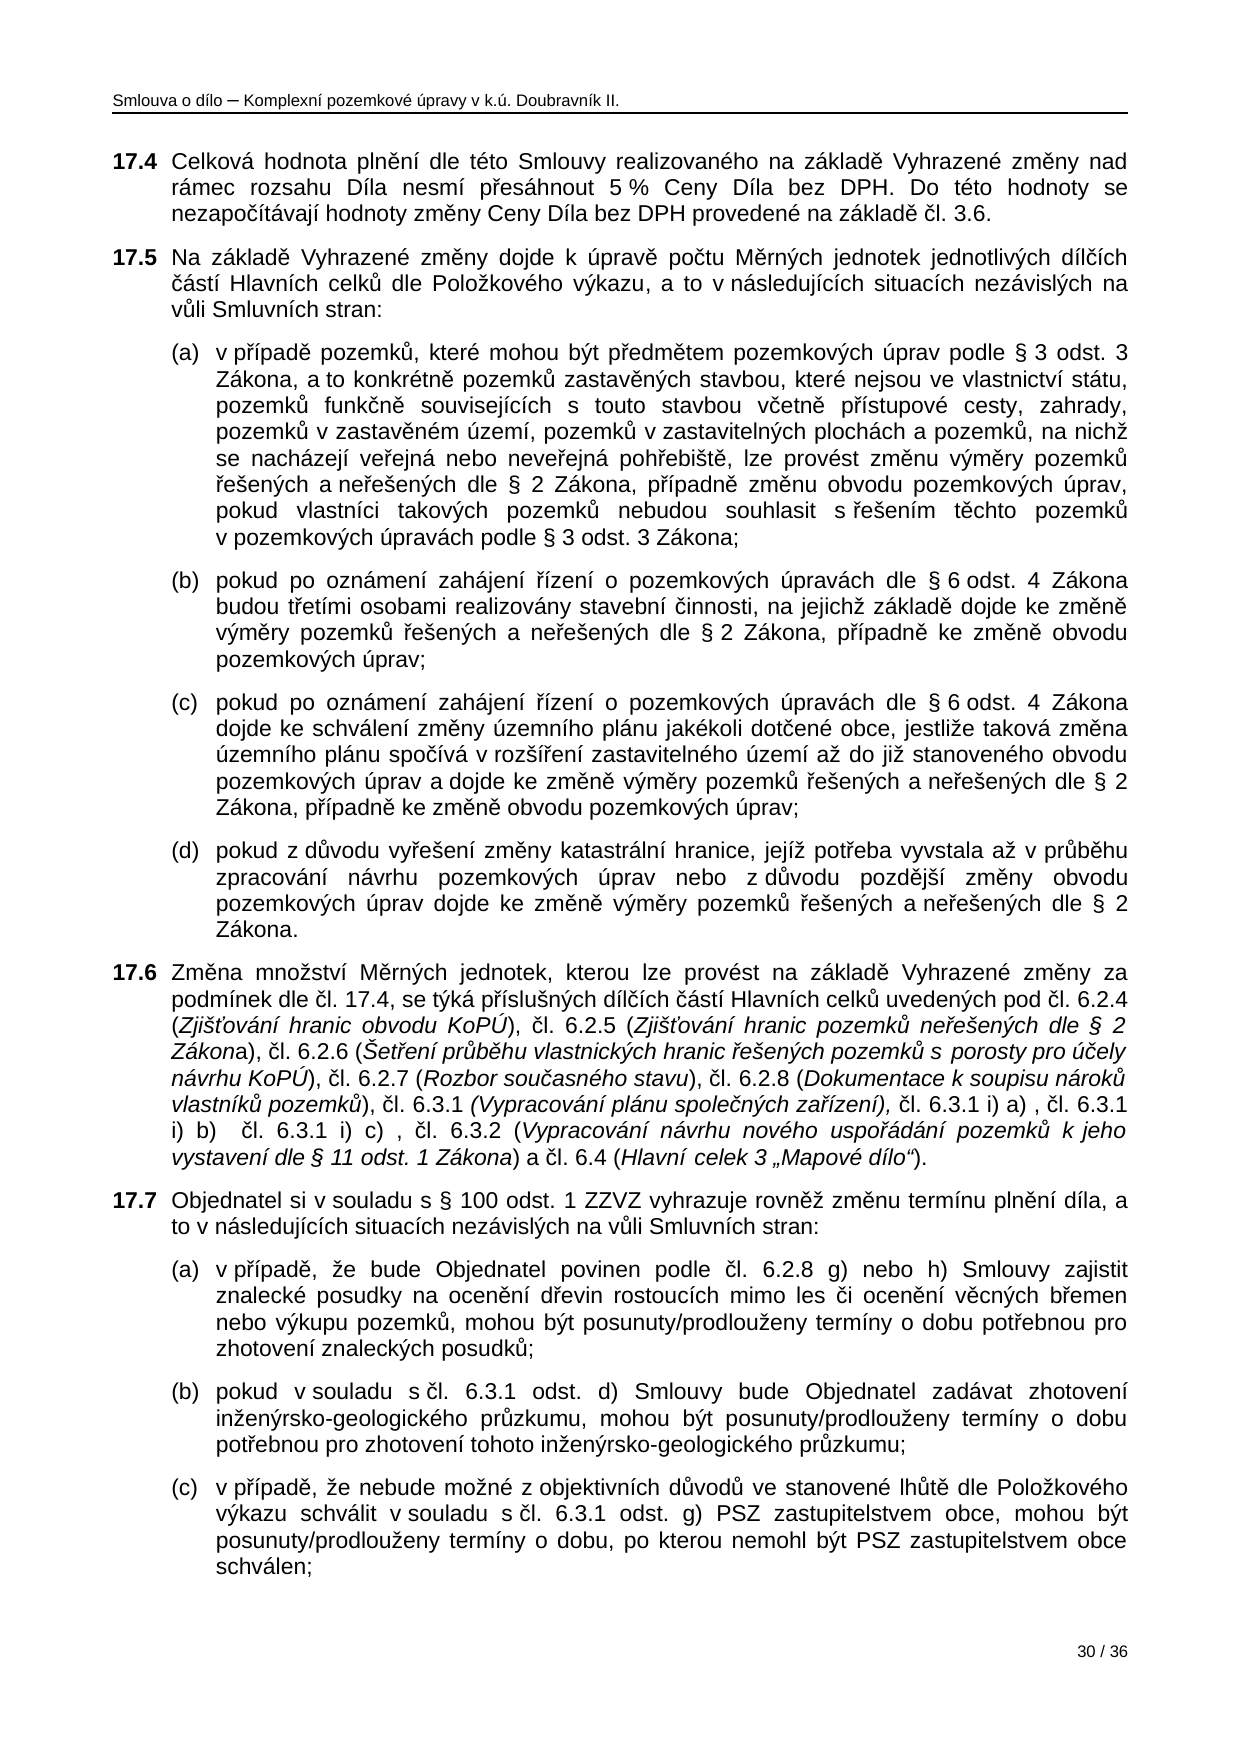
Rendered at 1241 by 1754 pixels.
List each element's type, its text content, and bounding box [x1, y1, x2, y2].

list pokud v souladu s čl. 6.3.1 odst. d) Smlouvy bude Objednatel zadávat zhotovení inženýrsko-geologického průzkumu, mohou být posunuty/prodlouženy termíny o dobu potřebnou pro zhotovení tohoto inženýrsko-geologického průzkumu; [171, 1378, 1128, 1457]
list v případě, že bude Objednatel povinen podle čl. 6.2.8 g) nebo h) Smlouvy zajistit znalecké posudky na ocenění dřevin rostoucích mimo les či ocenění věcných břemen nebo výkupu pozemků, mohou být posunuty/prodlouženy termíny o dobu potřebnou pro zhotovení znaleckých posudků; [171, 1256, 1128, 1362]
text Celková hodnota plnění dle této Smlouvy realizovaného na základě Vyhrazené změny nad rámec rozsahu Díla nesmí přesáhnout 5 % Ceny Díla bez DPH. Do této hodnoty se nezapočítávají hodnoty změny Ceny Díla bez DPH provedené na základě čl. 3.6. [112, 148, 1128, 227]
list pokud z důvodu vyřešení změny katastrální hranice, jejíž potřeba vyvstala až v průběhu zpracování návrhu pozemkových úprav nebo z důvodu pozdější změny obvodu pozemkových úprav dojde ke změně výměry pozemků řešených a neřešených dle § 2 Zákona. [171, 837, 1128, 943]
list pokud po oznámení zahájení řízení o pozemkových úpravách dle § 6 odst. 4 Zákona budou třetími osobami realizovány stavební činnosti, na jejichž základě dojde ke změně výměry pozemků řešených a neřešených dle § 2 Zákona, případně ke změně obvodu pozemkových úprav; [171, 567, 1128, 672]
list pokud po oznámení zahájení řízení o pozemkových úpravách dle § 6 odst. 4 Zákona dojde ke schválení změny územního plánu jakékoli dotčené obce, jestliže taková změna územního plánu spočívá v rozšíření zastavitelného území až do již stanoveného obvodu pozemkových úprav a dojde ke změně výměry pozemků řešených a neřešených dle § 2 Zákona, případně ke změně obvodu pozemkových úprav; [171, 689, 1128, 821]
list v případě, že nebude možné z objektivních důvodů ve stanovené lhůtě dle Položkového výkazu schválit v souladu s čl. 6.3.1 odst. g) PSZ zastupitelstvem obce, mohou být posunuty/prodlouženy termíny o dobu, po kterou nemohl být PSZ zastupitelstvem obce schválen; [171, 1474, 1128, 1579]
text Na základě Vyhrazené změny dojde k úpravě počtu Měrných jednotek jednotlivých dílčích částí Hlavních celků dle Položkového výkazu, a to v následujících situacích nezávislých na vůli Smluvních stran: [112, 243, 1128, 322]
list v případě pozemků, které mohou být předmětem pozemkových úprav podle § 3 odst. 3 Zákona, a to konkrétně pozemků zastavěných stavbou, které nejsou ve vlastnictví státu, pozemků funkčně souvisejících s touto stavbou včetně přístupové cesty, zahrady, pozemků v zastavěném území, pozemků v zastavitelných plochách a pozemků, na nichž se nacházejí veřejná nebo neveřejná pohřebiště, lze provést změnu výměry pozemků řešených a neřešených dle § 2 Zákona, případně změnu obvodu pozemkových úprav, pokud vlastníci takových pozemků nebudou souhlasit s řešením těchto pozemků v pozemkových úpravách podle § 3 odst. 3 Zákona; [171, 339, 1128, 550]
text Objednatel si v souladu s § 100 odst. 1 ZZVZ vyhrazuje rovněž změnu termínu plnění díla, a to v následujících situacích nezávislých na vůli Smluvních stran: [112, 1187, 1128, 1239]
text Změna množství Měrných jednotek, kterou lze provést na základě Vyhrazené změny za podmínek dle čl. 17.4, se týká příslušných dílčích částí Hlavních celků uvedených pod čl. 6.2.4 (Zjišťování hranic obvodu KoPÚ), čl. 6.2.5 (Zjišťování hranic pozemků neřešených dle § 2 Zákona), čl. 6.2.6 (Šetření průběhu vlastnických hranic řešených pozemků s porosty pro účely návrhu KoPÚ), čl. 6.2.7 (Rozbor současného stavu), čl. 6.2.8 (Dokumentace k soupisu nároků vlastníků pozemků), čl. 6.3.1 (Vypracování plánu společných zařízení), čl. 6.3.1 i) a) , čl. 6.3.1 i) b) čl. 6.3.1 i) c) , čl. 6.3.2 (Vypracování návrhu nového uspořádání pozemků k jeho vystavení dle § 11 odst. 1 Zákona) a čl. 6.4 (Hlavní celek 3 „Mapové dílo“). [112, 959, 1128, 1170]
